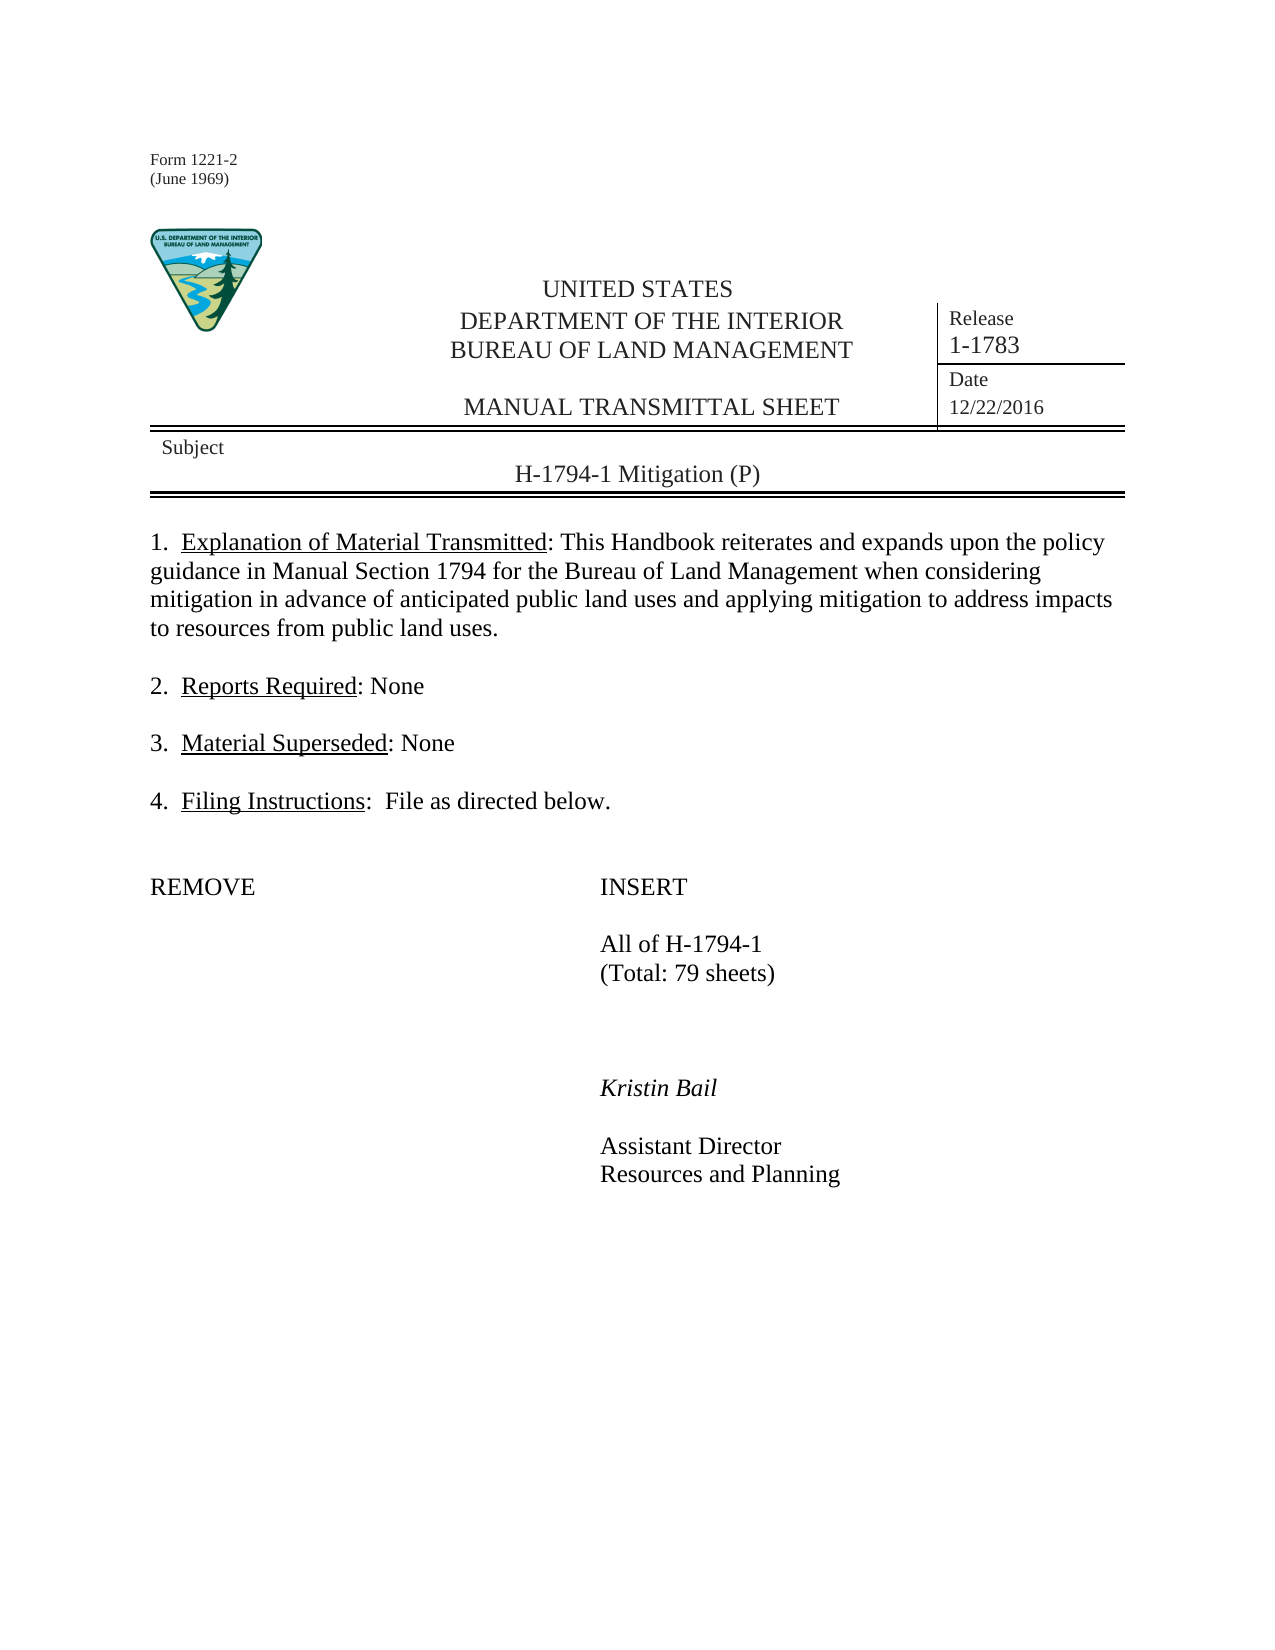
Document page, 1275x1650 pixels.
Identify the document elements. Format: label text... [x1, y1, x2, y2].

text 1. Explanation of Material Transmitted: This Handbook reiterates and expands upon the policy guidance in Manual Section 1794 for the Bureau of Land Management when considering mitigation in advance of anticipated public land uses and applying mitigation to address impacts to resources from public land uses. [150, 527, 1125, 642]
table_cell Subject H-1794-1 Mitigation (P) [150, 432, 1125, 491]
text 4. Filing Instructions: File as directed below. [150, 786, 1125, 814]
text 2. Reports Required: None [150, 671, 1125, 699]
text UNITED STATES [262, 274, 1125, 303]
text Form 1221-2 [150, 150, 1125, 169]
text Kristin Bail [150, 1073, 1125, 1102]
text (June 1969) [150, 169, 1275, 188]
text Resources and Planning [525, 1159, 1125, 1188]
table_header [150, 303, 366, 425]
text Assistant Director [525, 1131, 1125, 1159]
table_header DEPARTMENT OF THE INTERIOR BUREAU OF LAND MANAGEMENT MANUAL TRANSMITTAL SHEET [366, 303, 937, 425]
text REMOVE INSERT [150, 872, 1125, 901]
table_cell Date 12/22/2016 [938, 365, 1125, 425]
table_header Release 1-1783 [938, 303, 1125, 363]
text 3. Material Superseded: None [150, 728, 1125, 757]
text (Total: 79 sheets) [525, 958, 1125, 987]
text All of H-1794-1 [525, 929, 1125, 958]
